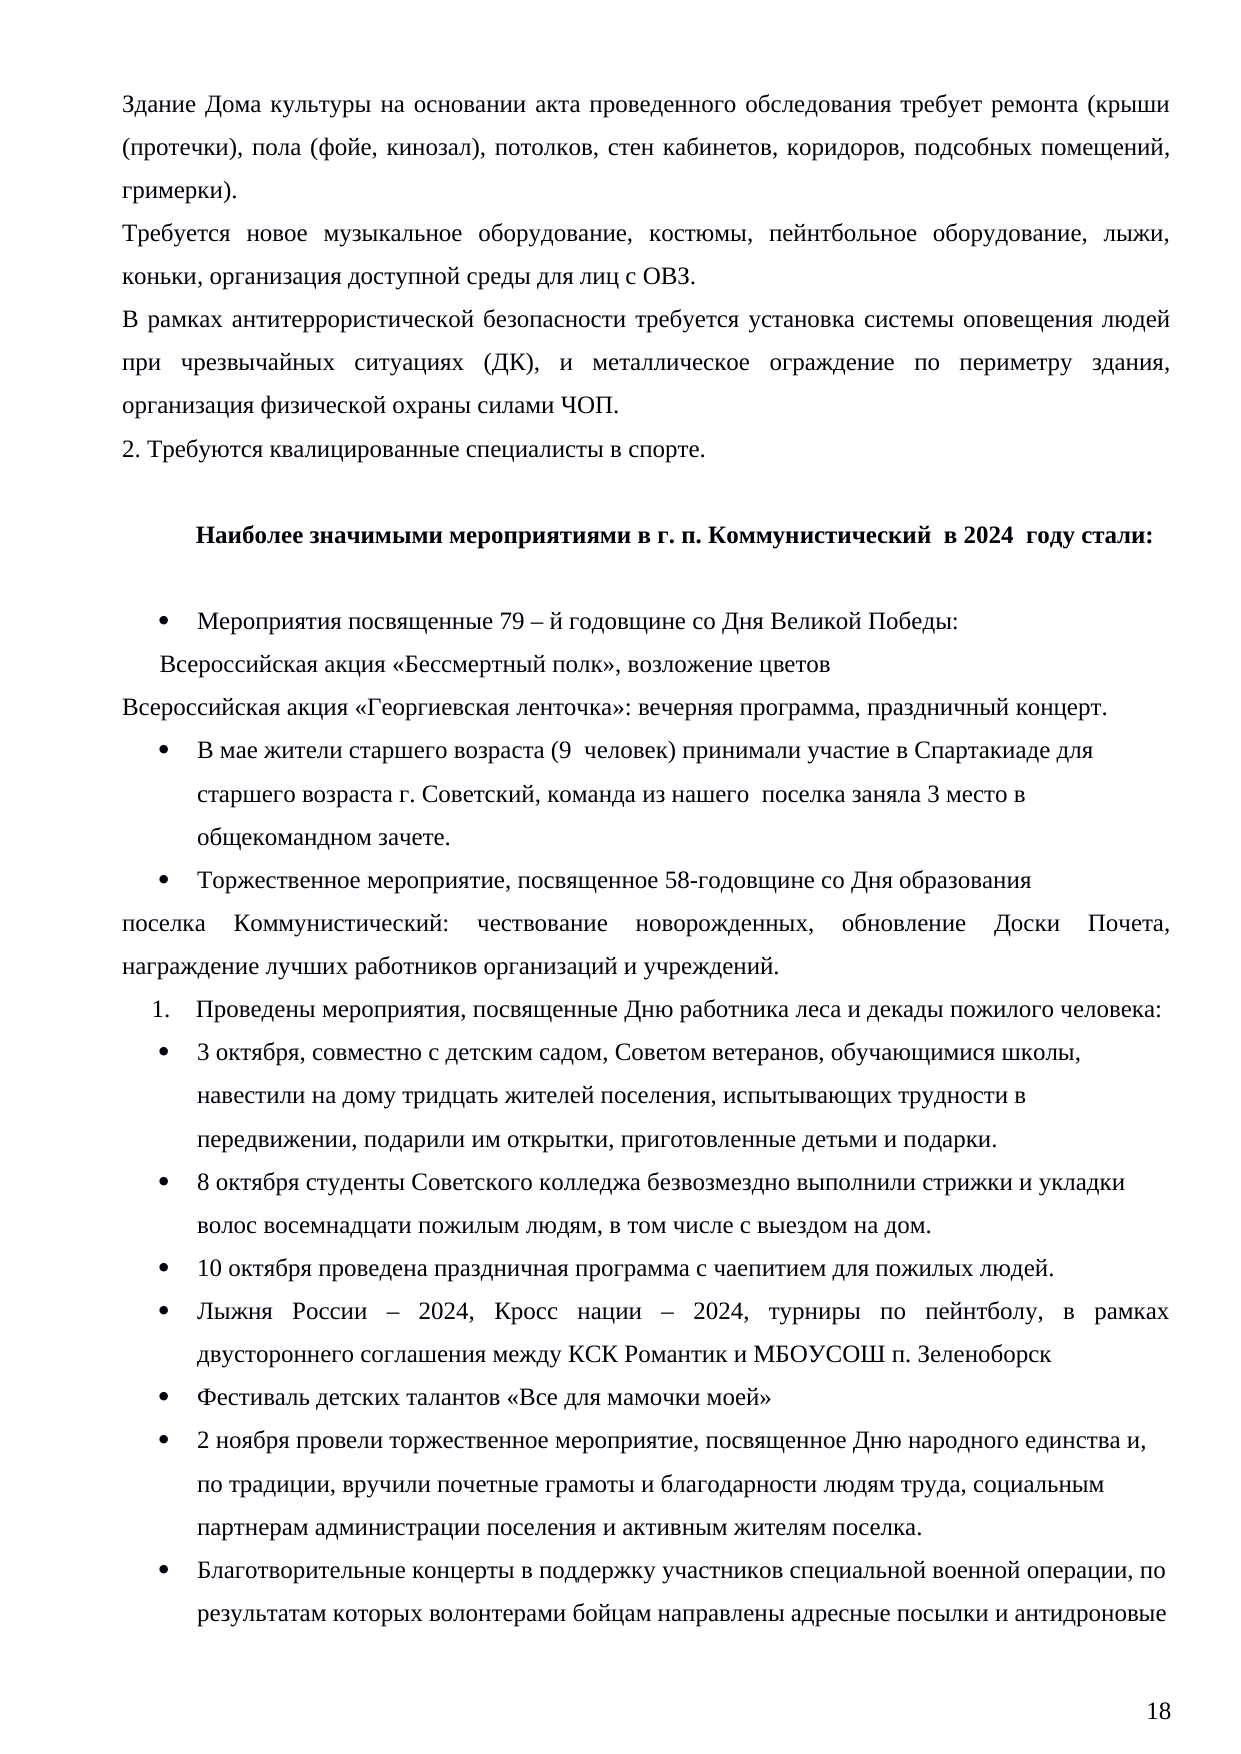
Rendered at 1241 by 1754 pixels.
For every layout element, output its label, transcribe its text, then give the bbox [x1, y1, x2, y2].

list 8 октября студенты Советского колледжа безвозмездно выполнили стрижки и укладки волос восемнадцати пожилым людям, в том числе с выездом на дом. [159, 1167, 1171, 1239]
list Фестиваль детских талантов «Все для мамочки моей» [159, 1382, 1171, 1411]
text Всероссийская акция «Георгиевская ленточка»: вечерняя программа, праздничный концерт. [122, 692, 1171, 721]
text Здание Дома культуры на основании акта проведенного обследования требует ремонта (крыши (протечки), пола (фойе, кинозал), потолков, стен кабинетов, коридоров, подсобных помещений, гримерки). [122, 89, 1171, 204]
list 3 октября, совместно с детским садом, Советом ветеранов, обучающимися школы, навестили на дому тридцать жителей поселения, испытывающих трудности в передвижении, подарили им открытки, приготовленные детьми и подарки. [159, 1037, 1171, 1152]
list 10 октября проведена праздничная программа с чаепитием для пожилых людей. [159, 1253, 1171, 1282]
list Проведены мероприятия, посвященные Дню работника леса и декады пожилого человека: [122, 994, 1171, 1023]
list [159, 1555, 1171, 1627]
text Наиболее значимыми мероприятиями в г. п. Коммунистический в 2024 году стали: [122, 520, 1171, 549]
list 2 ноября провели торжественное мероприятие, посвященное Дню народного единства и, по традиции, вручили почетные грамоты и благодарности людям труда, социальным партнерам администрации поселения и активным жителям поселка. [159, 1426, 1171, 1541]
text В рамках антитеррористической безопасности требуется установка системы оповещения людей при чрезвычайных ситуациях (ДК), и металлическое ограждение по периметру здания, организация физической охраны силами ЧОП. [122, 304, 1171, 419]
list Мероприятия посвященные 79 – й годовщине со Дня Великой Победы: [159, 606, 1171, 635]
text поселка Коммунистический: чествование новорожденных, обновление Доски Почета, награждение лучших работников организаций и учреждений. [122, 908, 1171, 980]
text Требуется новое музыкальное оборудование, костюмы, пейнтбольное оборудование, лыжи, коньки, организация доступной среды для лиц с ОВЗ. [122, 218, 1171, 290]
list Торжественное мероприятие, посвященное 58-годовщине со Дня образования [159, 865, 1171, 894]
list Лыжня России – 2024, Кросс нации – 2024, турниры по пейнтболу, в рамках двустороннего соглашения между КСК Романтик и МБОУСОШ п. Зеленоборск [159, 1296, 1171, 1368]
text 2. Требуются квалицированные специалисты в спорте. [122, 434, 1171, 462]
text Всероссийская акция «Бессмертный полк», возложение цветов [159, 649, 1171, 678]
list В мае жители старшего возраста (9 человек) принимали участие в Спартакиаде для старшего возраста г. Советский, команда из нашего поселка заняла 3 место в общекомандном зачете. [159, 736, 1171, 851]
